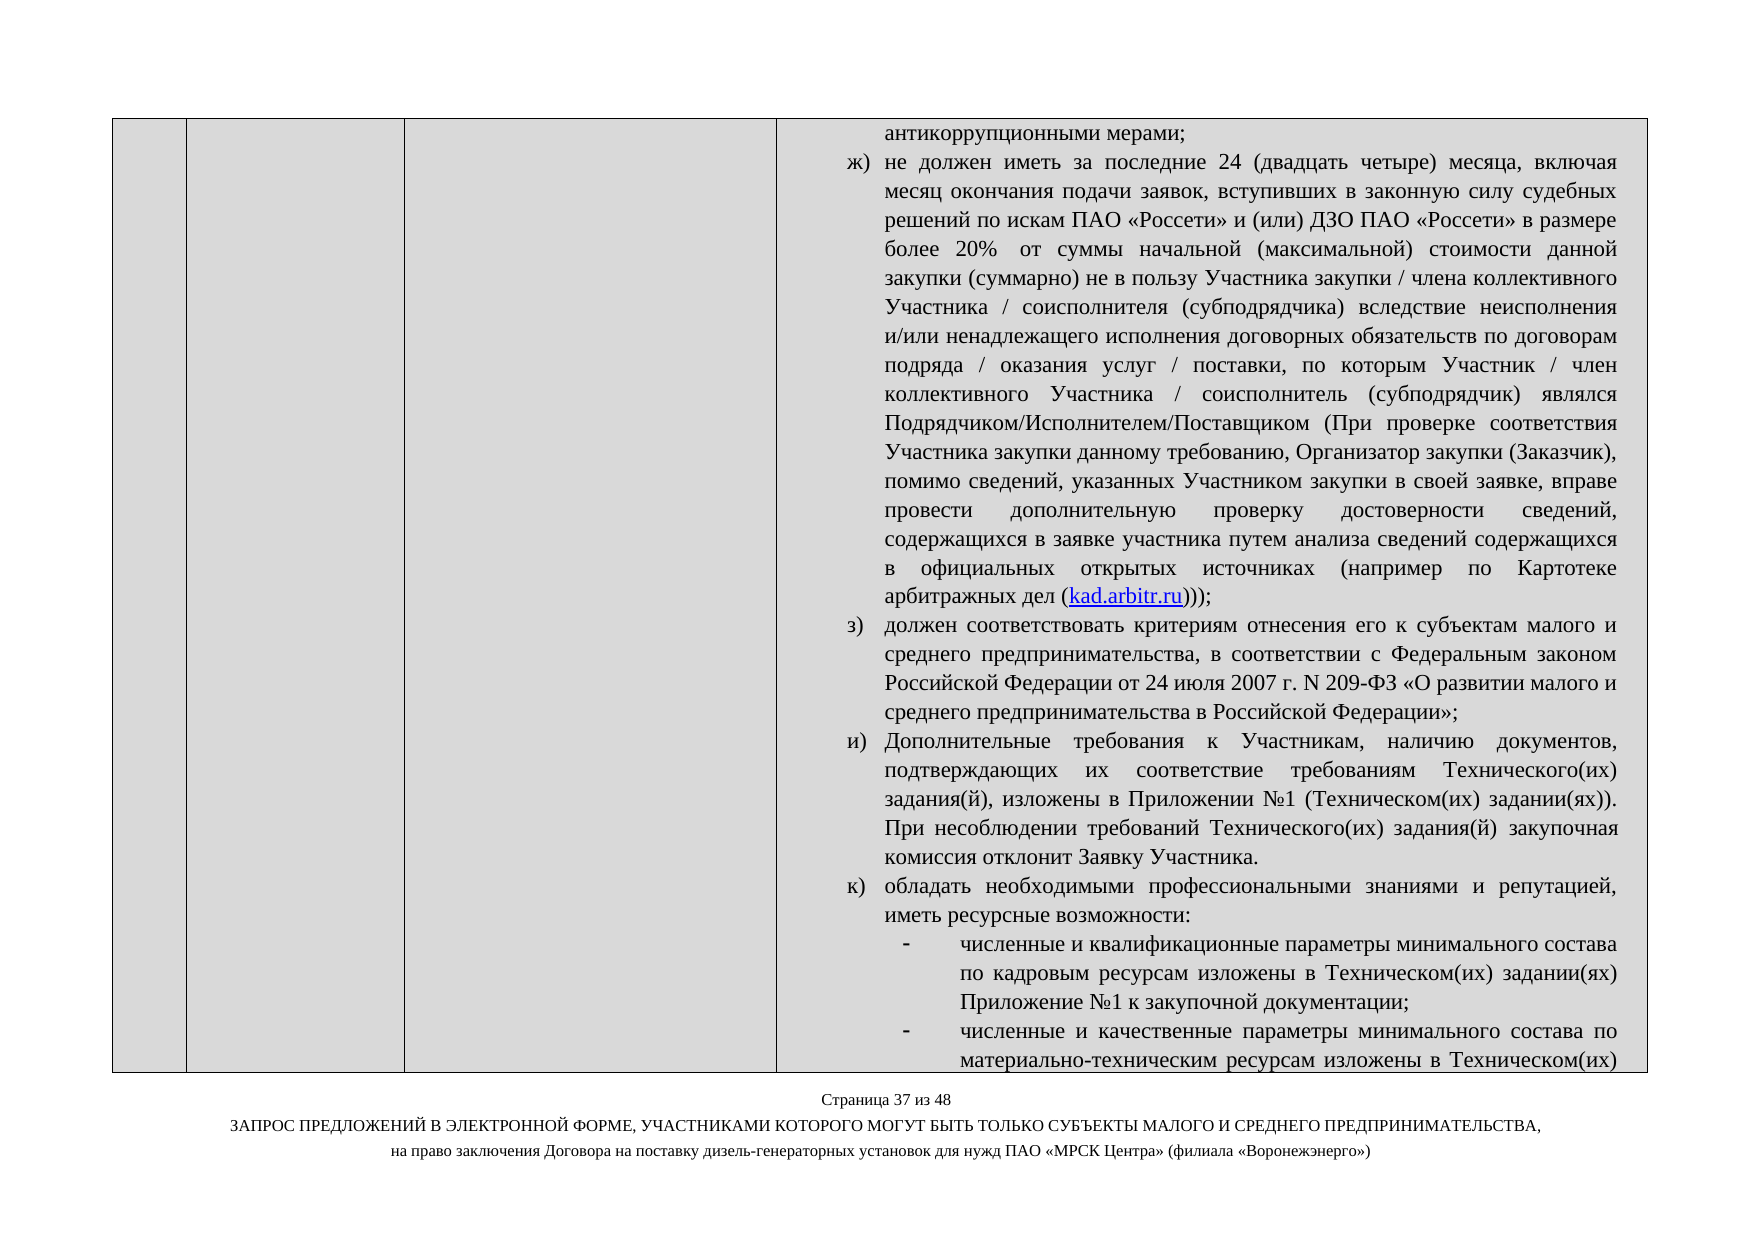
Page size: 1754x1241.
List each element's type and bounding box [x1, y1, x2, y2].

table_cell [777, 119, 1647, 1072]
table_cell [405, 119, 776, 1072]
table_cell [187, 119, 404, 1072]
table_cell [113, 119, 186, 1072]
